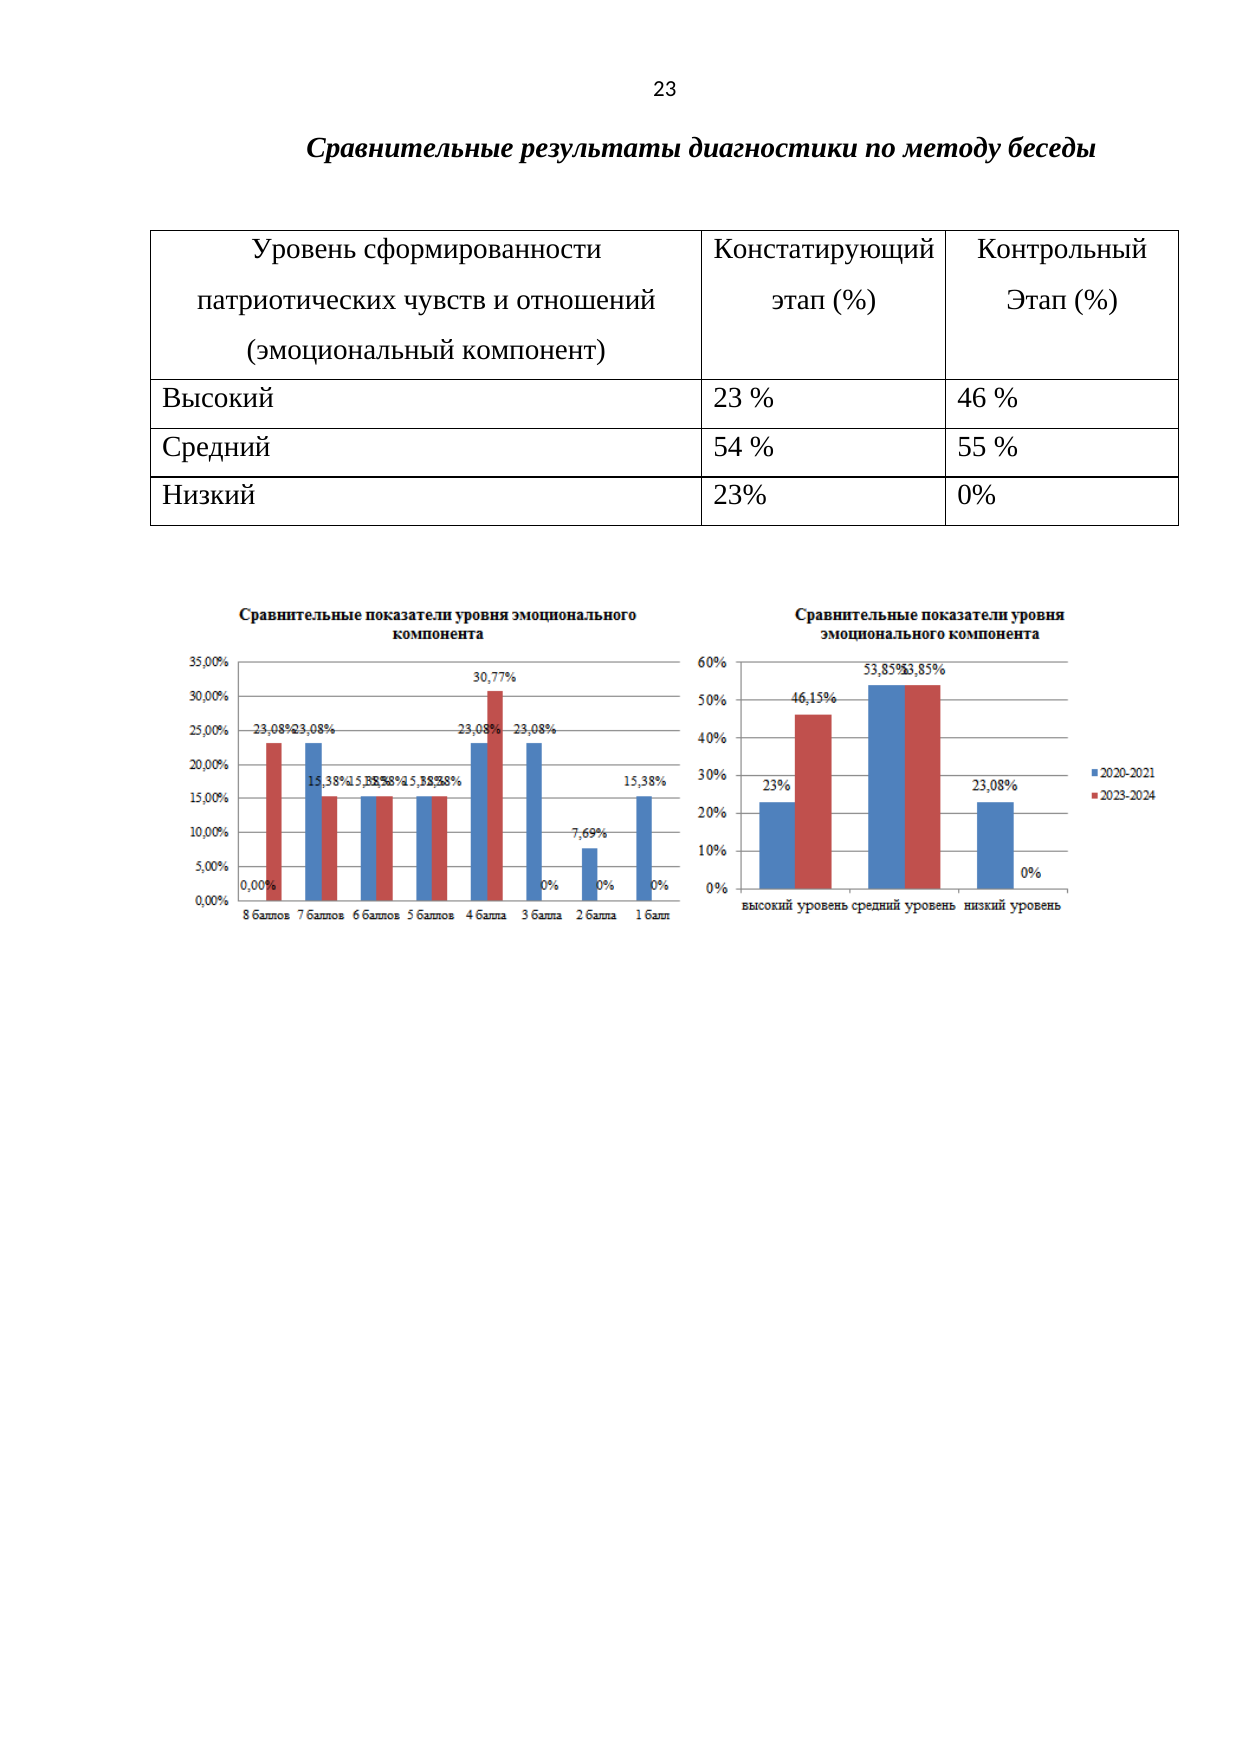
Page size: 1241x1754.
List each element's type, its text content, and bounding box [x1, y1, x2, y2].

table_header Уровень сформированности патриотических чувств и отношений (эмоциональный компонент) [151, 231, 701, 379]
table_cell 54 % [702, 429, 945, 476]
table_cell 0% [946, 478, 1178, 525]
table_header Контрольный Этап (%) [946, 231, 1178, 379]
table_cell 23 % [702, 380, 945, 428]
table_cell Высокий [151, 380, 701, 428]
text Сравнительные результаты диагностики по методу беседы [177, 130, 1152, 163]
table_cell 23% [702, 478, 945, 525]
table_cell 55 % [946, 429, 1178, 476]
table_cell Средний [151, 429, 701, 476]
table_cell 46 % [946, 380, 1178, 428]
table_cell Низкий [151, 478, 701, 525]
picture [177, 597, 1165, 945]
table_header Констатирующий этап (%) [702, 231, 945, 379]
